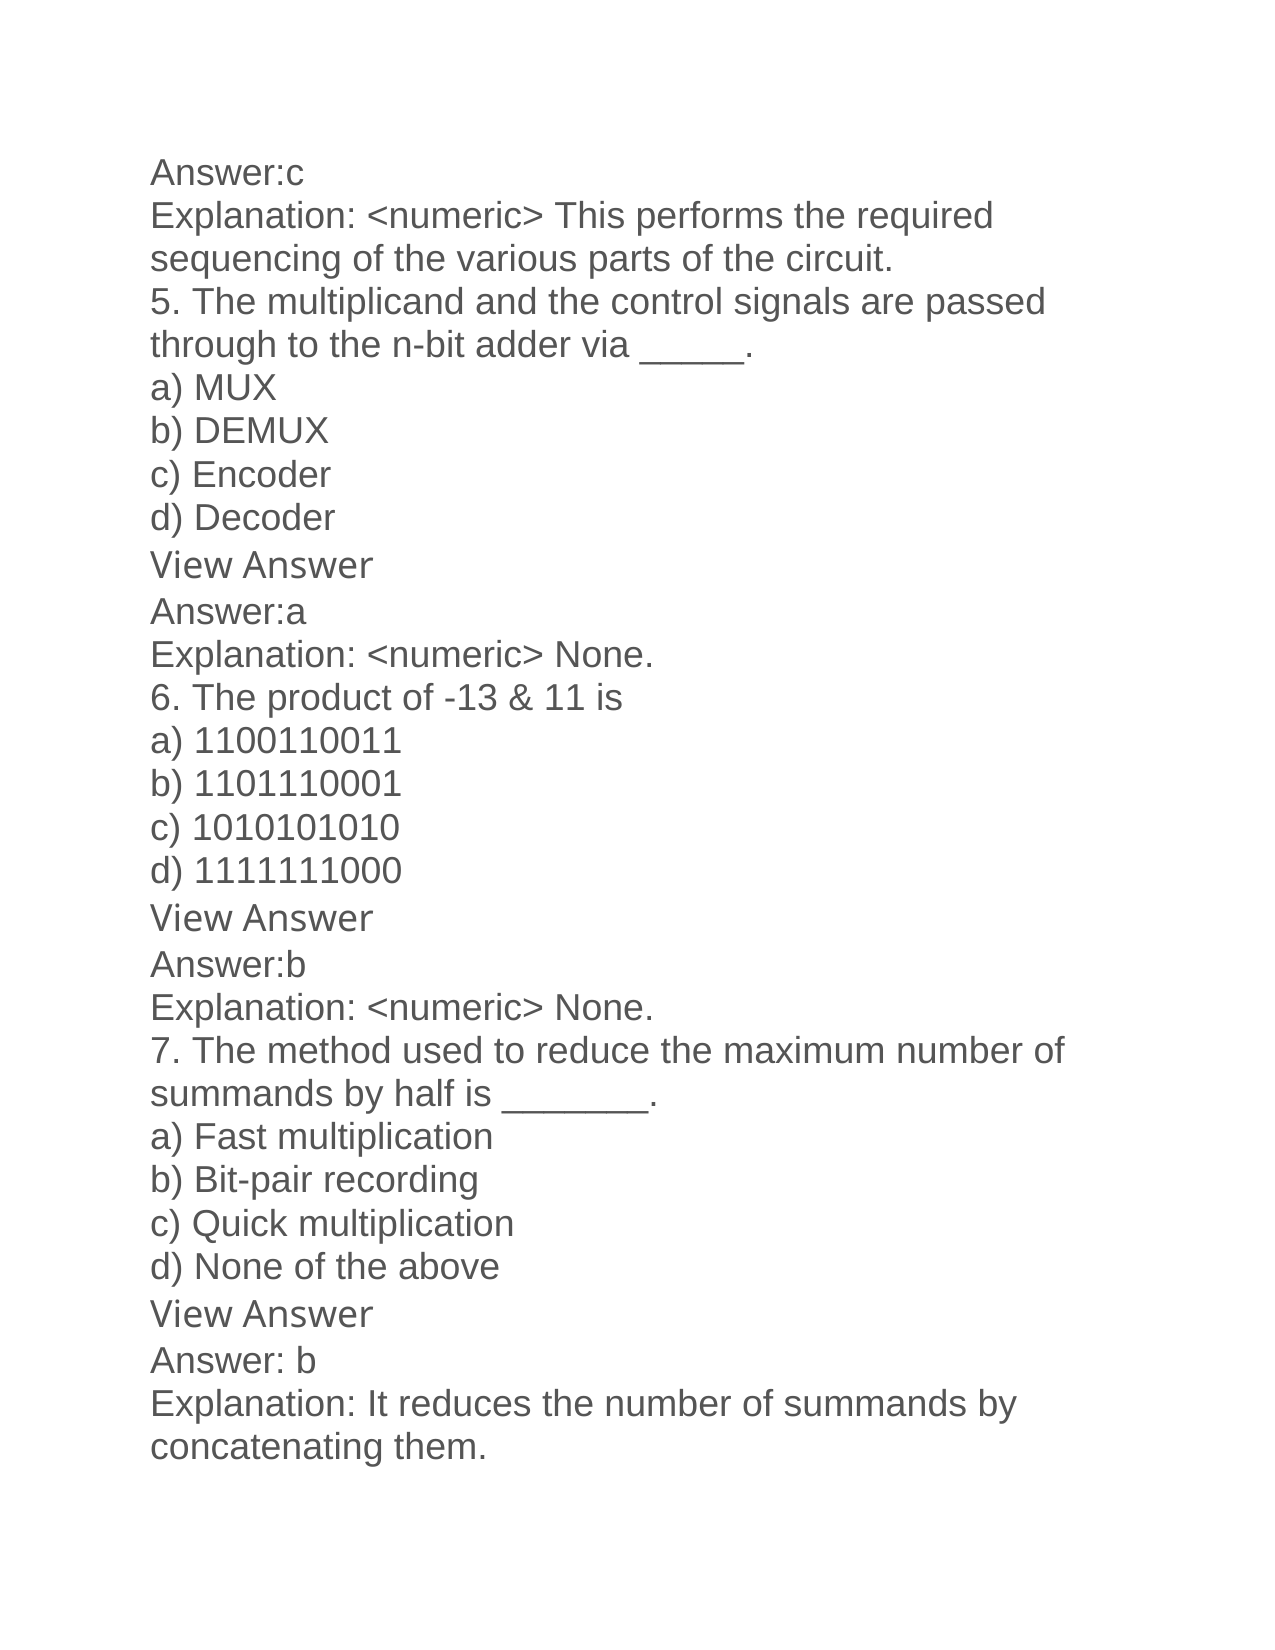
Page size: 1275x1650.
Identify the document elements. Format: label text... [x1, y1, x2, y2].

text Answer:c Explanation: <numeric> This performs the required sequencing of the various parts of the circuit. [150, 150, 1125, 279]
text Answer: b Explanation: It reduces the number of summands by concatenating them. [150, 1338, 1125, 1467]
text 5. The multiplicand and the control signals are passed through to the n-bit adder via _____. a) MUX b) DEMUX c) Encoder d) Decoder View Answer [150, 279, 1125, 589]
text Answer:a Explanation: <numeric> None. [150, 589, 1125, 675]
text 7. The method used to reduce the maximum number of summands by half is _______. a) Fast multiplication b) Bit-pair recording c) Quick multiplication d) None of the above View Answer [150, 1028, 1125, 1338]
text Answer:b Explanation: <numeric> None. [150, 942, 1125, 1028]
text 6. The product of -13 & 11 is a) 1100110011 b) 1101110001 c) 1010101010 d) 1111111000 View Answer [150, 675, 1125, 942]
